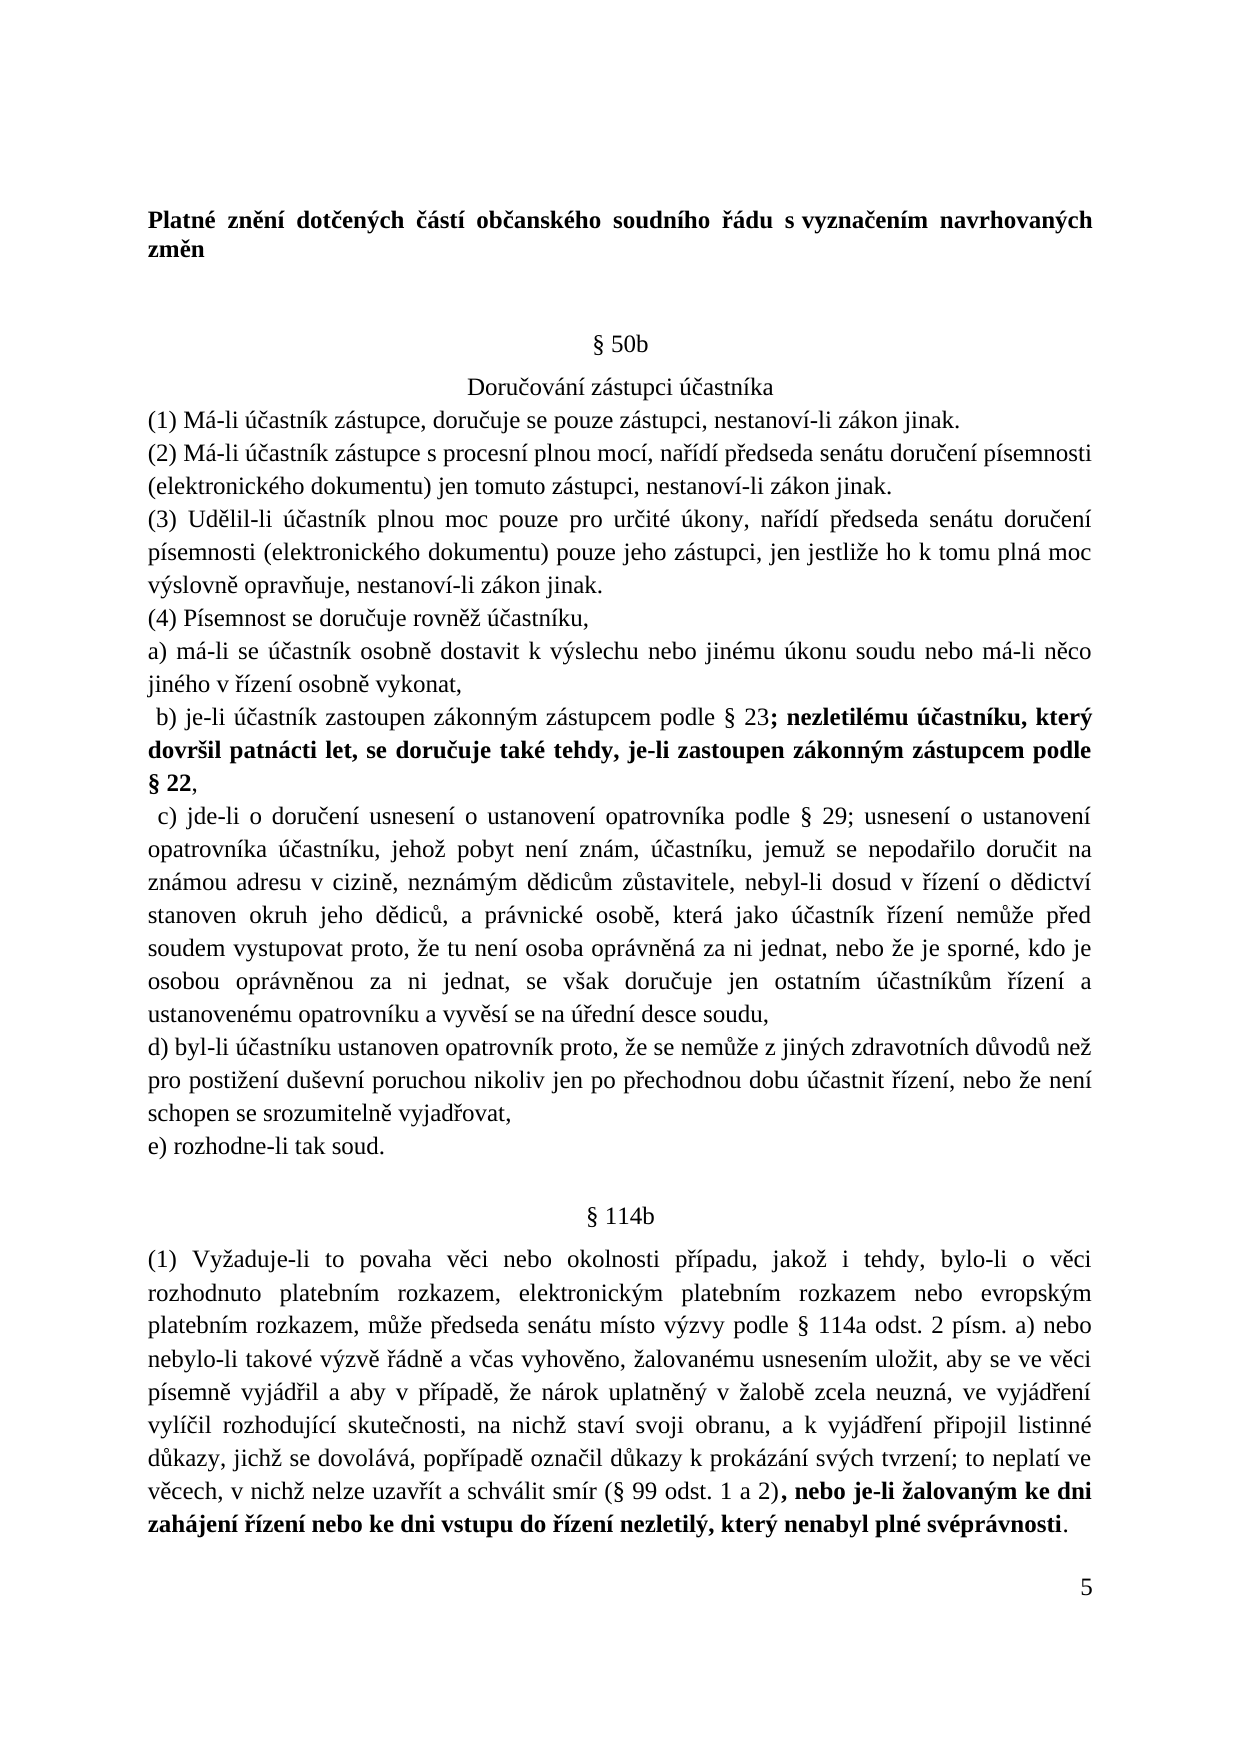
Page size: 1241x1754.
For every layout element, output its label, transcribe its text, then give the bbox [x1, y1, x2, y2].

text (1) Vyžaduje-li to povaha věci nebo okolnosti případu, jakož i tehdy, bylo-li o věci rozhodnuto platebním rozkazem, elektronickým platebním rozkazem nebo evropským platebním rozkazem, může předseda senátu místo výzvy podle § 114a odst. 2 písm. a) nebo nebylo-li takové výzvě řádně a včas vyhověno, žalovanému usnesením uložit, aby se ve věci písemně vyjádřil a aby v případě, že nárok uplatněný v žalobě zcela neuzná, ve vyjádření vylíčil rozhodující skutečnosti, na nichž staví svoji obranu, a k vyjádření připojil listinné důkazy, jichž se dovolává, popřípadě označil důkazy k prokázání svých tvrzení; to neplatí ve věcech, v nichž nelze uzavřít a schválit smír (§ 99 odst. 1 a 2), nebo je-li žalovaným ke dni zahájení řízení nebo ke dni vstupu do řízení nezletilý, který nenabyl plné svéprávnosti. [148, 1244, 1093, 1537]
text (2) Má-li účastník zástupce s procesní plnou mocí, nařídí předseda senátu doručení písemnosti (elektronického dokumentu) jen tomuto zástupci, nestanoví-li zákon jinak. [148, 438, 1093, 499]
text e) rozhodne-li tak soud. [148, 1131, 1093, 1160]
text (3) Udělil-li účastník plnou moc pouze pro určité úkony, nařídí předseda senátu doručení písemnosti (elektronického dokumentu) pouze jeho zástupci, jen jestliže ho k tomu plná moc výslovně opravňuje, nestanoví-li zákon jinak. [148, 504, 1093, 599]
text (1) Má-li účastník zástupce, doručuje se pouze zástupci, nestanoví-li zákon jinak. [148, 405, 1093, 433]
text b) je-li účastník zastoupen zákonným zástupcem podle § 23; nezletilému účastníku, který dovršil patnácti let, se doručuje také tehdy, je-li zastoupen zákonným zástupcem podle § 22, [148, 702, 1093, 797]
subtitle Platné znění dotčených částí občanského soudního řádu s vyznačením navrhovaných změn [148, 206, 1093, 263]
text (4) Písemnost se doručuje rovněž účastníku, [148, 603, 1093, 632]
text c) jde-li o doručení usnesení o ustanovení opatrovníka podle § 29; usnesení o ustanovení opatrovníka účastníku, jehož pobyt není znám, účastníku, jemuž se nepodařilo doručit na známou adresu v cizině, neznámým dědicům zůstavitele, nebyl-li dosud v řízení o dědictví stanoven okruh jeho dědiců, a právnické osobě, která jako účastník řízení nemůže před soudem vystupovat proto, že tu není osoba oprávněná za ni jednat, nebo že je sporné, kdo je osobou oprávněnou za ni jednat, se však doručuje jen ostatním účastníkům řízení a ustanovenému opatrovníku a vyvěsí se na úřední desce soudu, [148, 801, 1093, 1028]
subtitle § 50b [148, 329, 1093, 357]
text a) má-li se účastník osobně dostavit k výslechu nebo jinému úkonu soudu nebo má-li něco jiného v řízení osobně vykonat, [148, 636, 1093, 698]
text d) byl-li účastníku ustanoven opatrovník proto, že se nemůže z jiných zdravotních důvodů než pro postižení duševní poruchou nikoliv jen po přechodnou dobu účastnit řízení, nebo že není schopen se srozumitelně vyjadřovat, [148, 1032, 1093, 1127]
text Doručování zástupci účastníka [148, 372, 1093, 401]
subtitle § 114b [148, 1201, 1093, 1230]
